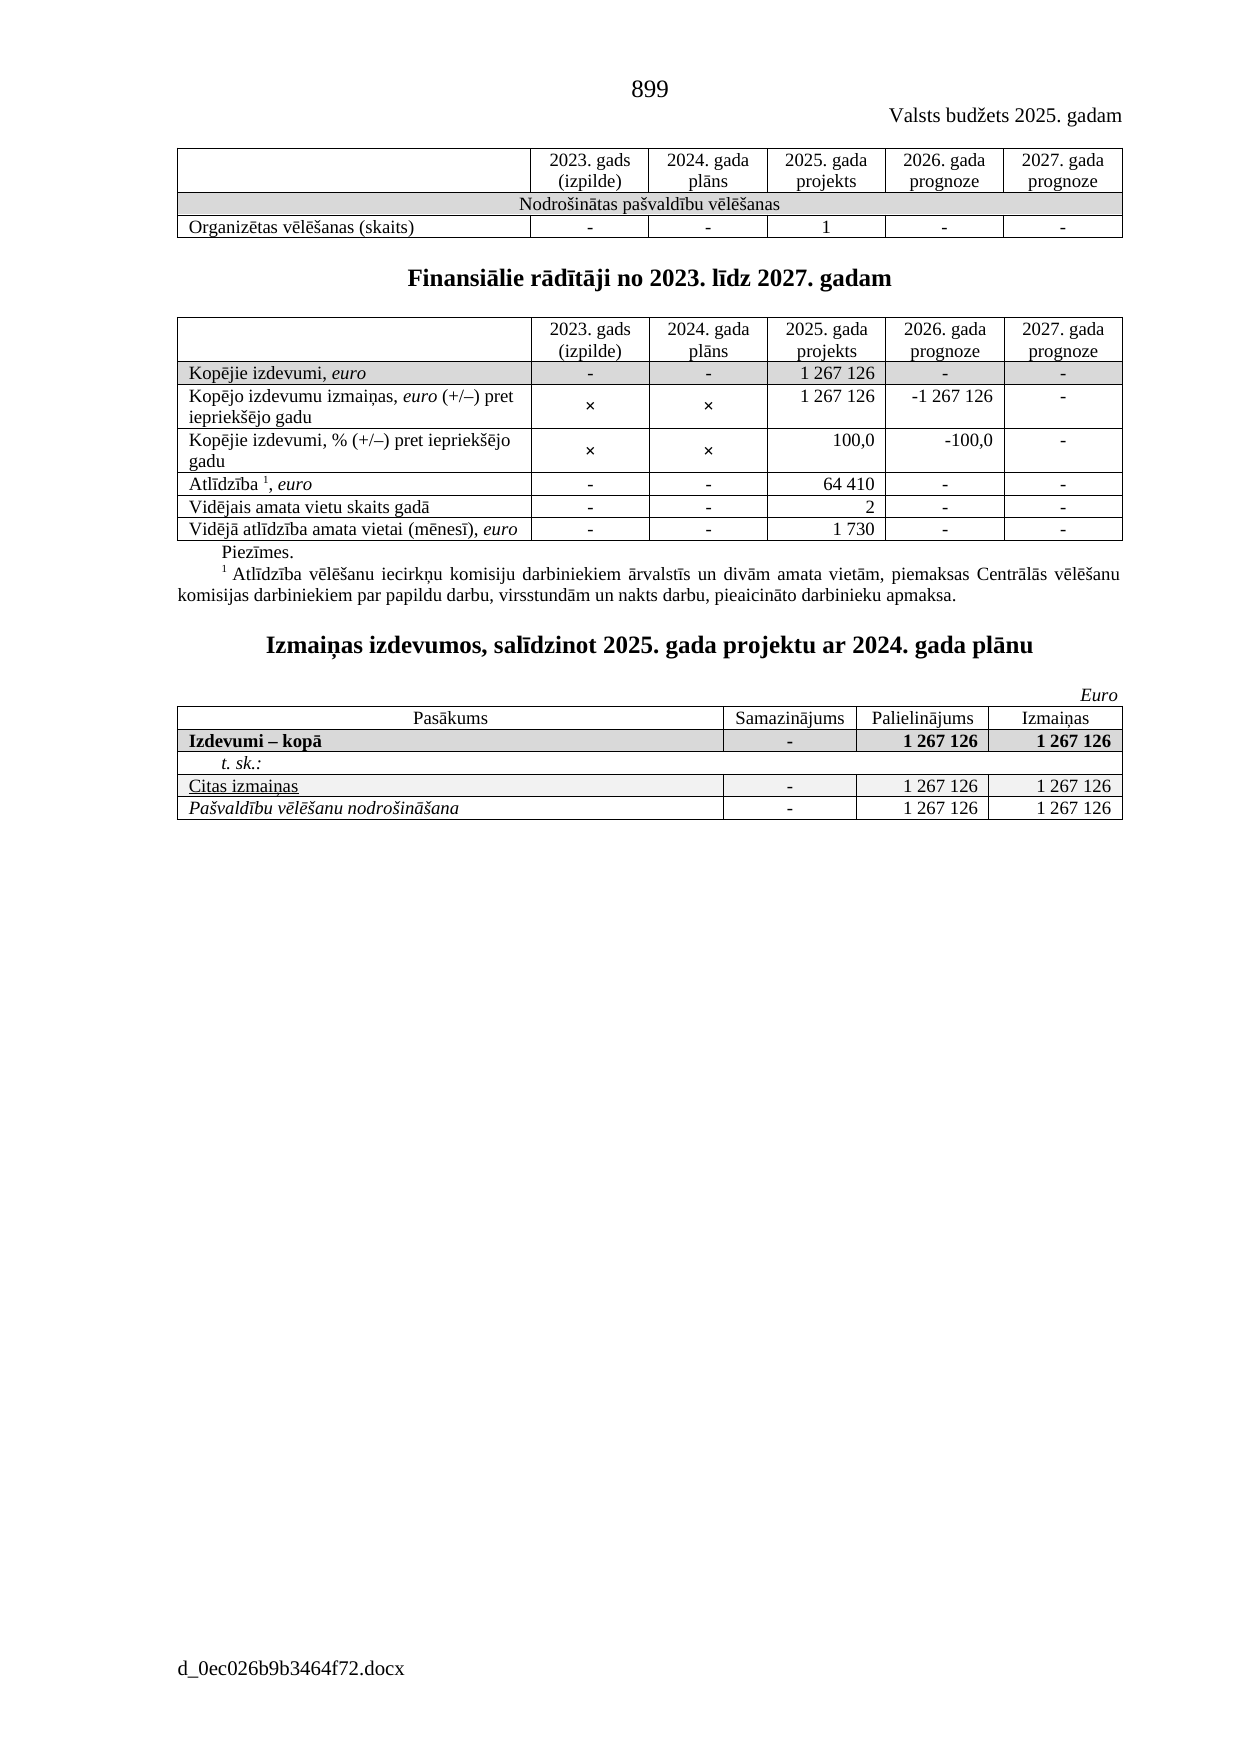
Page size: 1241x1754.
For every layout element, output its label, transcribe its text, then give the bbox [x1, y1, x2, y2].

table_cell - [886, 362, 1004, 384]
table_header Palielinājums [857, 707, 988, 728]
table_cell Citas izmaiņas [178, 775, 723, 796]
table_cell - [886, 473, 1004, 494]
table_cell - [886, 496, 1004, 517]
table_cell - [1004, 216, 1122, 237]
table_cell 1 730 [768, 518, 885, 540]
table_cell -100,0 [886, 429, 1004, 472]
table_cell - [532, 496, 649, 517]
table_cell Vidējais amata vietu skaits gadā [178, 496, 531, 517]
table_header 2025. gada projekts [768, 149, 885, 192]
table_cell - [886, 216, 1003, 237]
text 1 Atlīdzība vēlēšanu iecirkņu komisiju darbiniekiem ārvalstīs un divām amata vietām, piemaksas Centrālās vēlēšanu komisijas darbiniekiem par papildu darbu, virsstundām un nakts darbu, pieaicināto darbinieku apmaksa. [177, 562, 1122, 606]
table_header 2027. gada prognoze [1004, 149, 1122, 192]
table_header 2023. gads (izpilde) [532, 318, 649, 361]
table_cell 1 267 126 [768, 385, 885, 428]
table_cell - [650, 518, 767, 540]
text Finansiālie rādītāji no 2023. līdz 2027. gadam [177, 263, 1122, 292]
table_header [178, 318, 531, 361]
table_cell × [650, 429, 767, 472]
table_cell - [532, 362, 649, 384]
table_cell - [532, 473, 649, 494]
table_cell 1 [768, 216, 885, 237]
table_cell Pašvaldību vēlēšanu nodrošināšana [178, 797, 723, 819]
table_cell 1 267 126 [857, 775, 988, 796]
table_cell - [886, 518, 1004, 540]
table_cell Kopējie izdevumi, % (+/–) pret iepriekšējo gadu [178, 429, 531, 472]
table_cell - [724, 797, 856, 819]
table_cell - [1005, 496, 1122, 517]
table_cell - [1005, 518, 1122, 540]
table_cell - [1005, 385, 1122, 428]
table_header 2026. gada prognoze [886, 149, 1003, 192]
table_cell Izdevumi – kopā [178, 730, 723, 751]
table_cell t. sk.: [178, 752, 1122, 774]
table_cell - [1005, 362, 1122, 384]
table_header 2027. gada prognoze [1005, 318, 1122, 361]
table_header [178, 149, 530, 192]
table_cell - [650, 362, 767, 384]
table_cell - [650, 496, 767, 517]
table_cell 1 267 126 [989, 775, 1122, 796]
text Izmaiņas izdevumos, salīdzinot 2025. gada projektu ar 2024. gada plānu [177, 631, 1122, 659]
table_cell Kopējo izdevumu izmaiņas, euro (+/–) pret iepriekšējo gadu [178, 385, 531, 428]
table_cell 1 267 126 [857, 730, 988, 751]
table_cell 64 410 [768, 473, 885, 494]
table_header 2023. gads (izpilde) [531, 149, 648, 192]
table_cell 2 [768, 496, 885, 517]
table_cell 1 267 126 [989, 797, 1122, 819]
table_header 2024. gada plāns [650, 318, 767, 361]
table_cell 1 267 126 [857, 797, 988, 819]
table_header Samazinājums [724, 707, 856, 728]
table_cell - [1005, 429, 1122, 472]
text Euro [1002, 684, 1122, 706]
table_header 2025. gada projekts [768, 318, 885, 361]
table_cell × [532, 385, 649, 428]
table_cell Nodrošinātas pašvaldību vēlēšanas [178, 193, 1122, 214]
table_cell 1 267 126 [768, 362, 885, 384]
table_cell -1 267 126 [886, 385, 1004, 428]
table_cell Kopējie izdevumi, euro [178, 362, 531, 384]
table_cell × [532, 429, 649, 472]
table_cell Organizētas vēlēšanas (skaits) [178, 216, 530, 237]
table_cell × [650, 385, 767, 428]
table_cell 100,0 [768, 429, 885, 472]
table_cell Atlīdzība 1, euro [178, 473, 531, 494]
table_cell - [650, 473, 767, 494]
table_cell - [531, 216, 648, 237]
text Piezīmes. [177, 541, 1122, 562]
table_cell - [724, 775, 856, 796]
table_header Pasākums [178, 707, 723, 728]
table_header 2024. gada plāns [649, 149, 767, 192]
table_cell 1 267 126 [989, 730, 1122, 751]
table_cell - [724, 730, 856, 751]
table_cell - [1005, 473, 1122, 494]
table_header 2026. gada prognoze [886, 318, 1004, 361]
table_cell Vidējā atlīdzība amata vietai (mēnesī), euro [178, 518, 531, 540]
table_header Izmaiņas [989, 707, 1122, 728]
table_cell - [532, 518, 649, 540]
table_cell - [649, 216, 767, 237]
